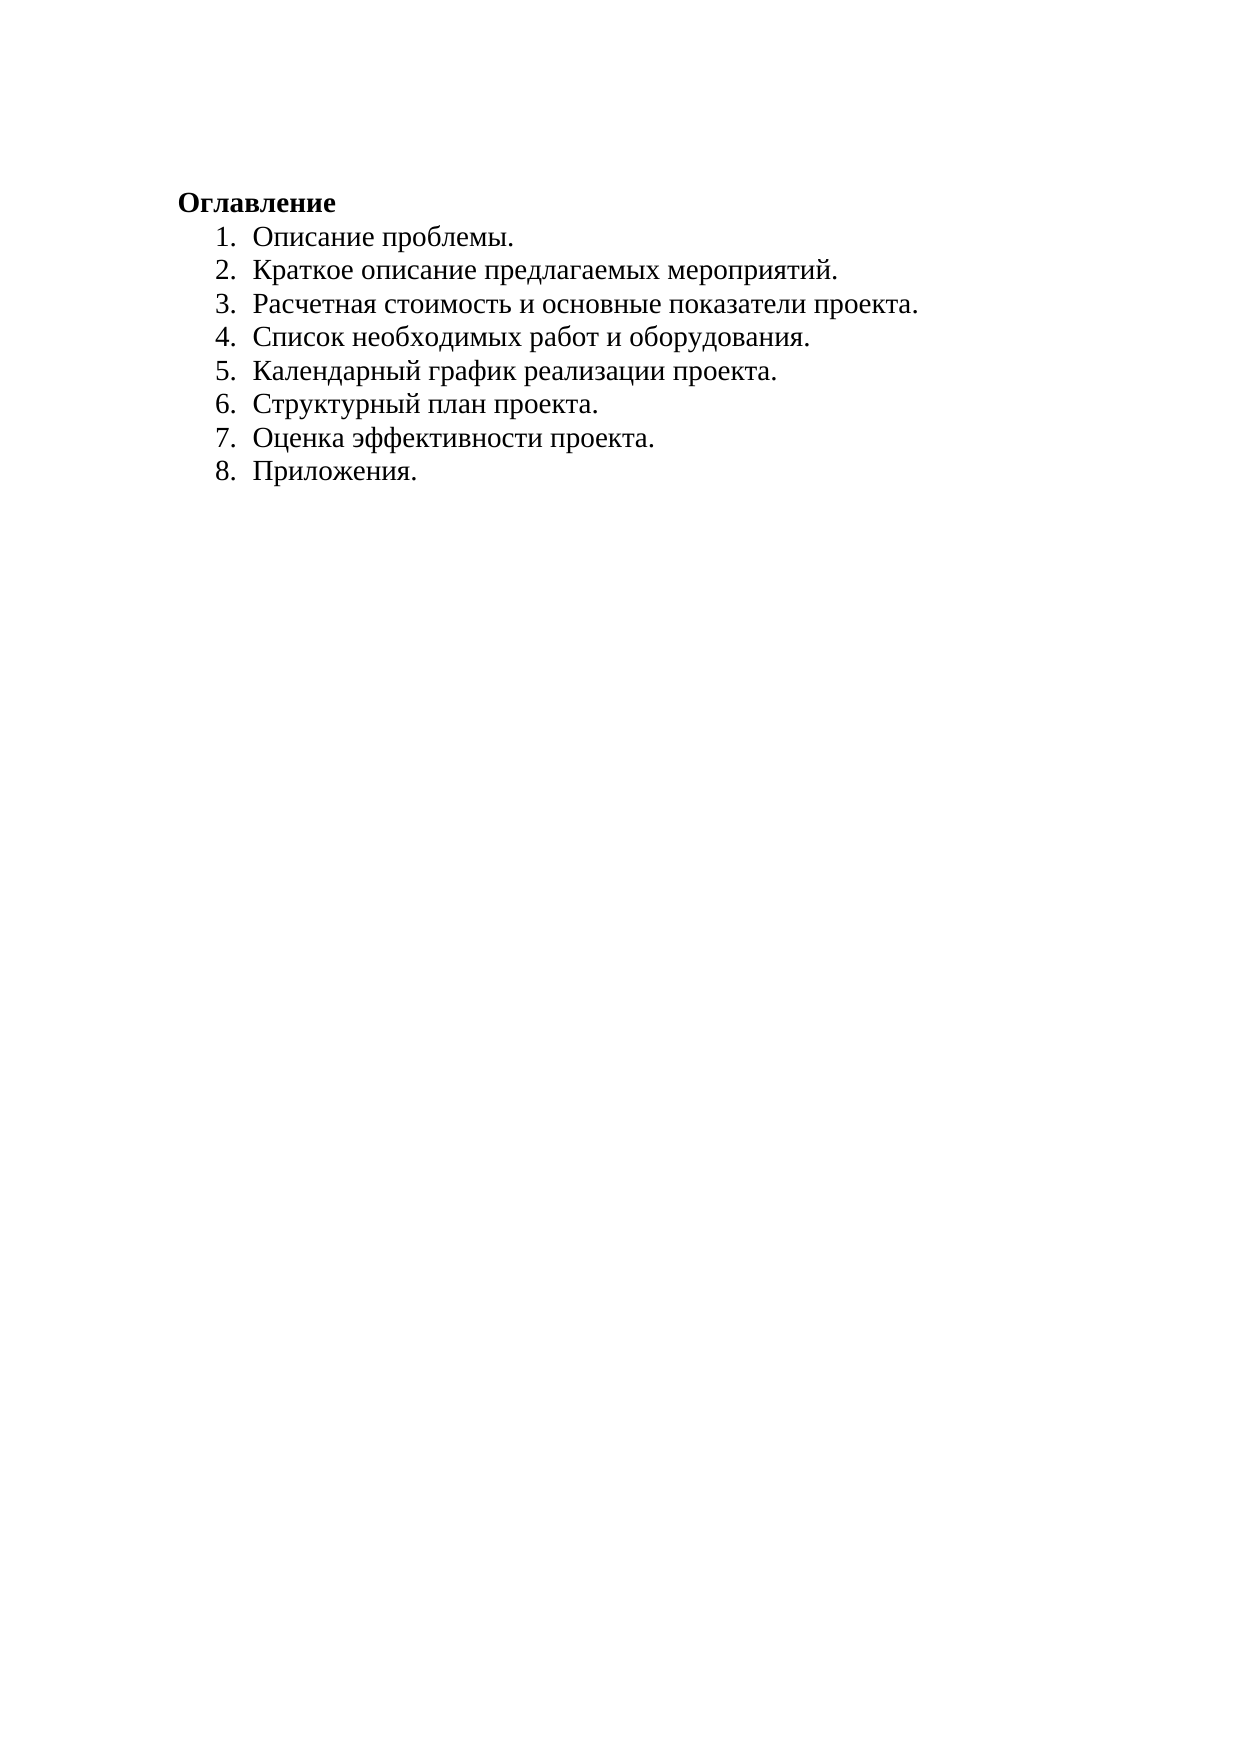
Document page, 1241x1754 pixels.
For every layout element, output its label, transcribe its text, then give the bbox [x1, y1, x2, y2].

list Расчетная стоимость и основные показатели проекта. [215, 286, 1152, 319]
list Краткое описание предлагаемых мероприятий. [215, 252, 1152, 286]
list Список необходимых работ и оборудования. [215, 319, 1152, 353]
list Приложения. [215, 453, 1152, 487]
list Описание проблемы. [215, 219, 1152, 252]
list Оценка эффективности проекта. [215, 420, 1152, 453]
list Структурный план проекта. [215, 386, 1152, 420]
list Календарный график реализации проекта. [215, 353, 1152, 386]
text Оглавление [177, 185, 1152, 219]
